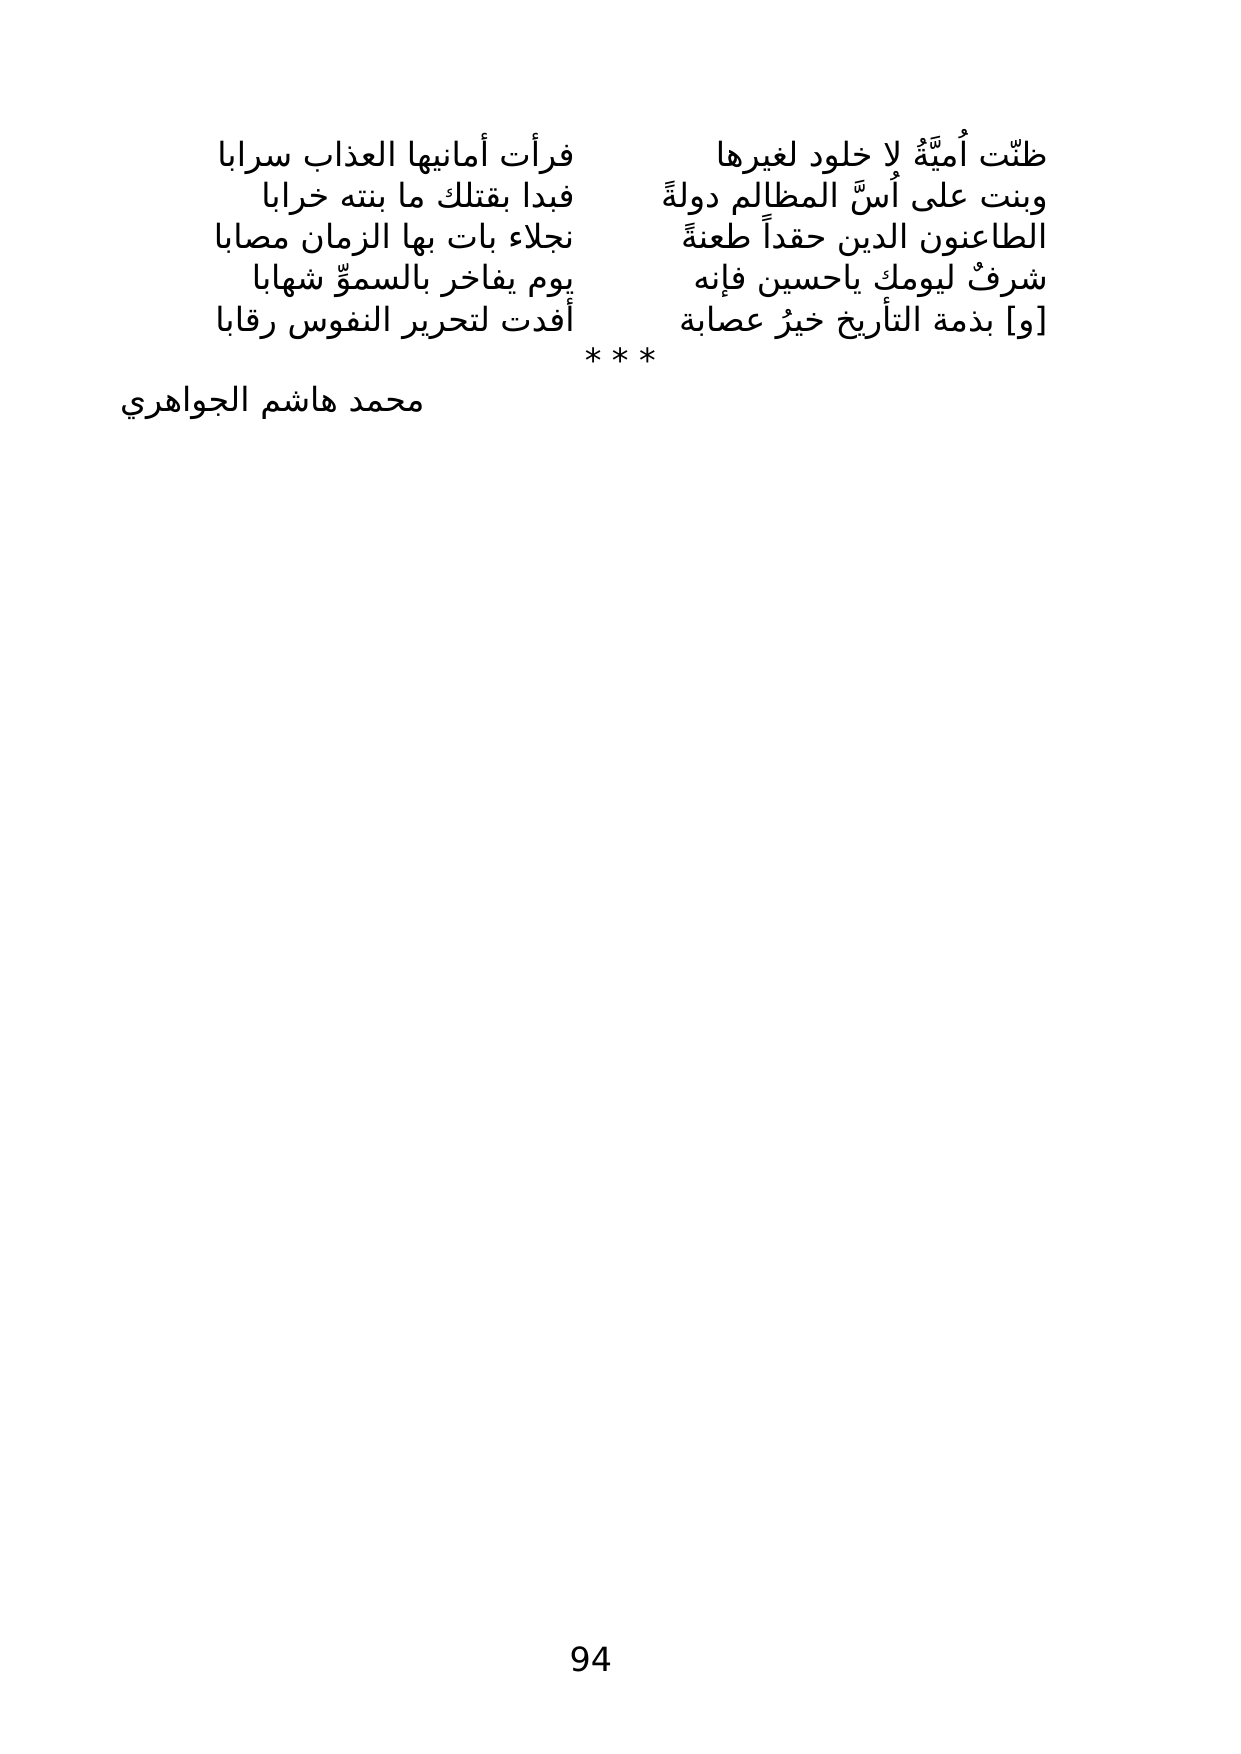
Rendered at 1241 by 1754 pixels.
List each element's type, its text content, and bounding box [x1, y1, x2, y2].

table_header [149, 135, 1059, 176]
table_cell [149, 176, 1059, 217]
text محمد هاشم الجواهري [120, 380, 1120, 419]
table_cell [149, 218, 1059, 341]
text * * * [120, 341, 1120, 380]
